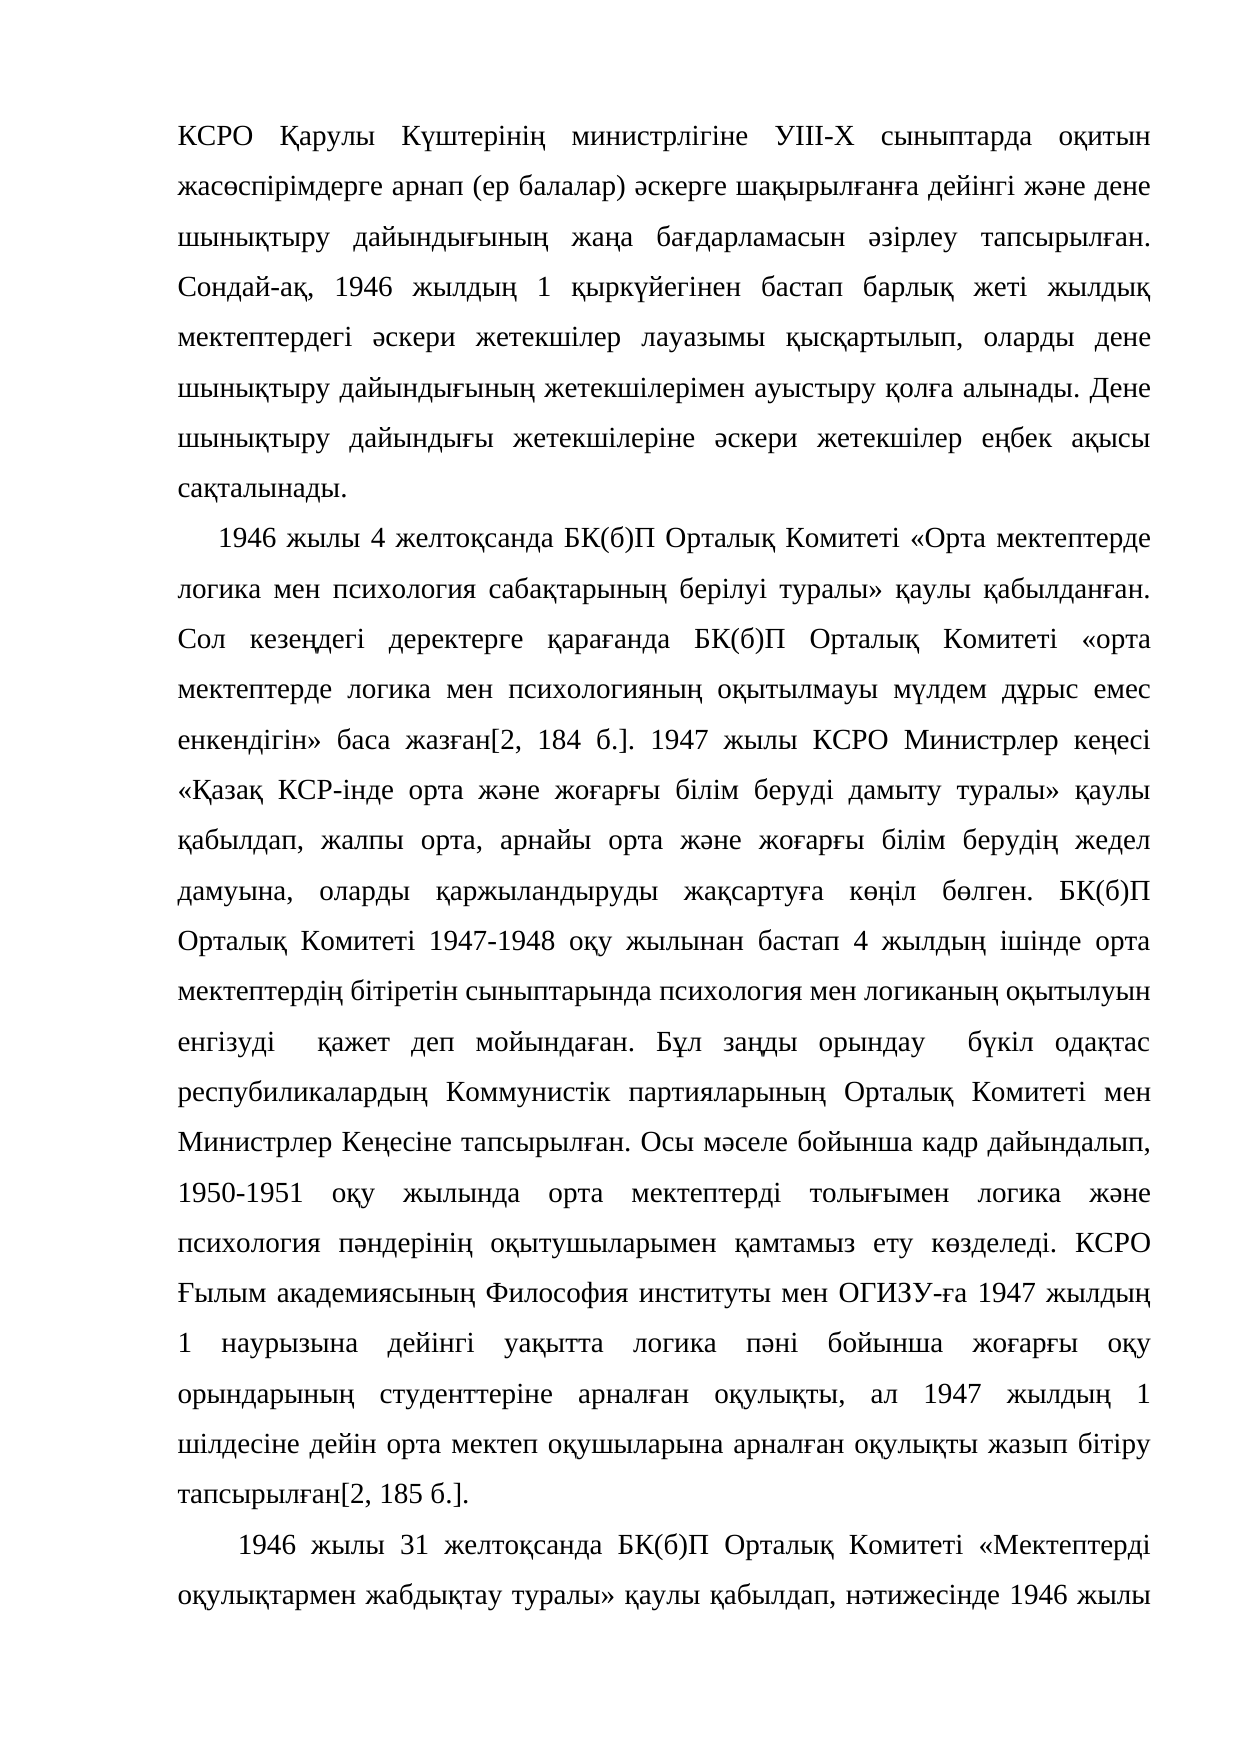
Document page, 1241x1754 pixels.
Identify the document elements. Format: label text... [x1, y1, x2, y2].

text 1946 жылы 4 желтоқсанда БК(б)П Орталық Комитеті «Орта мектептерде логика мен психология сабақтарының берілуі туралы» қаулы қабылданған. Сол кезеңдегі деректерге қарағанда БК(б)П Орталық Комитеті «орта мектептерде логика мен психологияның оқытылмауы мүлдем дұрыс емес енкендігін» баса жазған[2, 184 б.]. 1947 жылы КСРО Министрлер кеңесі «Қазақ КСР-інде орта және жоғарғы білім беруді дамыту туралы» қаулы қабылдап, жалпы орта, арнайы орта және жоғарғы білім берудің жедел дамуына, оларды қаржыландыруды жақсартуға көңіл бөлген. БК(б)П Орталық Комитеті 1947-1948 оқу жылынан бастап 4 жылдың ішінде орта мектептердің бітіретін сыныптарында психология мен логиканың оқытылуын енгізуді қажет деп мойындаған. Бұл заңды орындау бүкіл одақтас респубиликалардың Коммунистік партияларының Орталық Комитеті мен Министрлер Кеңесіне тапсырылған. Осы мәселе бойынша кадр дайындалып, 1950-1951 оқу жылында орта мектептерді толығымен логика және психология пәндерінің оқытушыларымен қамтамыз ету көзделеді. КСРО Ғылым академиясының Философия институты мен ОГИЗУ-ға 1947 жылдың 1 наурызына дейінгі уақытта логика пәні бойынша жоғарғы оқу орындарының студенттеріне арналған оқулықты, ал 1947 жылдың 1 шілдесіне дейін орта мектеп оқушыларына арналған оқулықты жазып бітіру тапсырылған[2, 185 б.]. [177, 521, 1152, 1510]
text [177, 1527, 1152, 1611]
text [177, 118, 1152, 504]
